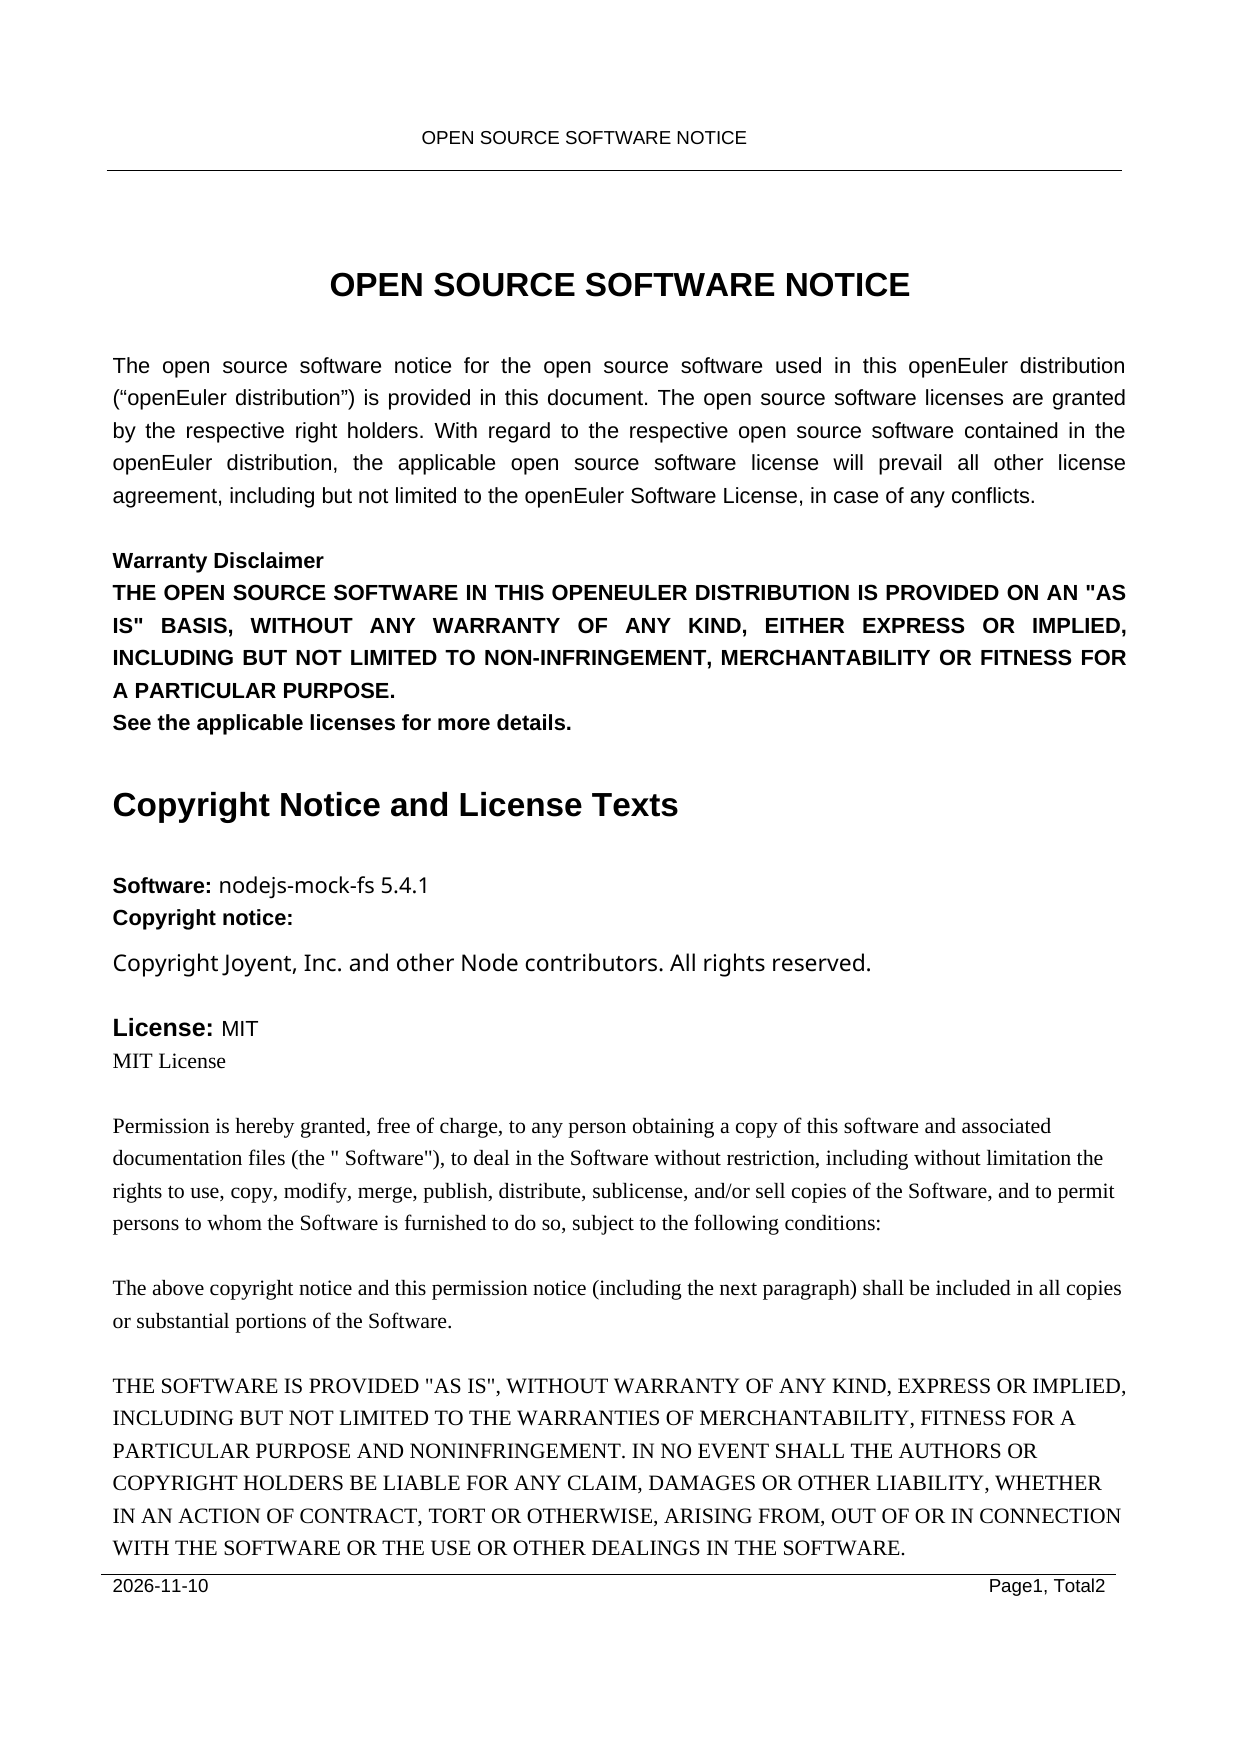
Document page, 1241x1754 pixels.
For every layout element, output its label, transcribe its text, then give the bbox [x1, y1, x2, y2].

title Software: nodejs-mock-fs 5.4.1 [112, 869, 1128, 901]
text The open source software notice for the open source software used in this openEuler distribution (“openEuler distribution”) is provided in this document. The open source software licenses are granted by the respective right holders. With regard to the respective open source software contained in the openEuler distribution, the applicable open source software license will prevail all other license agreement, including but not limited to the openEuler Software License, in case of any conflicts. [112, 349, 1128, 511]
text License: MIT [112, 1012, 1128, 1044]
text Copyright Notice and License Texts [112, 771, 1128, 836]
text Warranty Disclaimer [112, 544, 1128, 576]
text Copyright notice: [112, 901, 1128, 934]
text OPEN SOURCE SOFTWARE NOTICE [112, 251, 1128, 316]
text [112, 1044, 1128, 1564]
text THE OPEN SOURCE SOFTWARE IN THIS OPENEULER DISTRIBUTION IS PROVIDED ON AN "AS IS" BASIS, WITHOUT ANY WARRANTY OF ANY KIND, EITHER EXPRESS OR IMPLIED, INCLUDING BUT NOT LIMITED TO NON-INFRINGEMENT, MERCHANTABILITY OR FITNESS FOR A PARTICULAR PURPOSE. See the applicable licenses for more details. [112, 576, 1128, 739]
text Copyright Joyent, Inc. and other Node contributors. All rights reserved. [112, 947, 1128, 1012]
